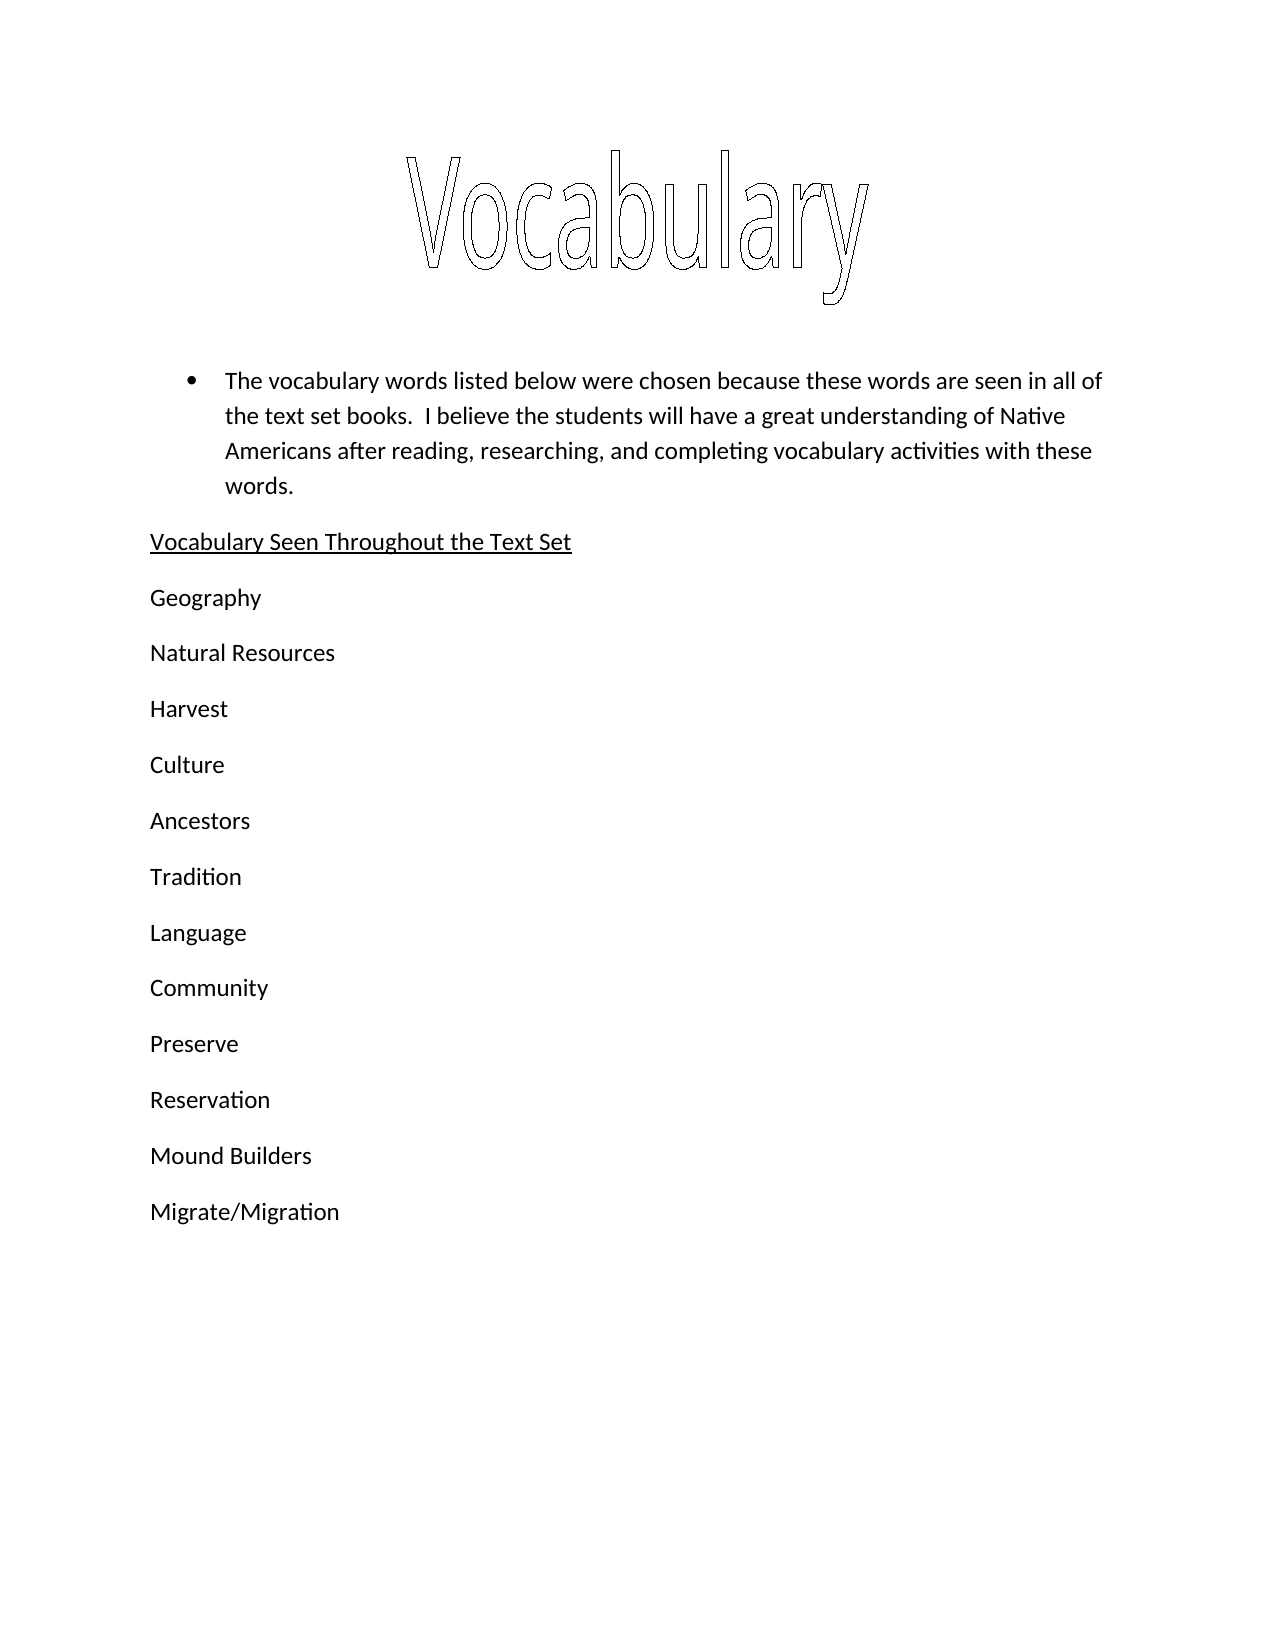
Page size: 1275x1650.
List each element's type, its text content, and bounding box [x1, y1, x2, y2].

text Vocabulary Seen Throughout the Text Set [150, 526, 1125, 556]
text Language [150, 917, 1125, 947]
text Natural Resources [150, 638, 1125, 668]
list The vocabulary words listed below were chosen because these words are seen in all of the text set books. I believe the students will have a great understanding of Native Americans after reading, researching, and completing vocabulary activities with these words. [187, 365, 1125, 501]
text Mound Builders [150, 1140, 1125, 1171]
text Community [150, 973, 1125, 1003]
text Migrate/Migration [150, 1196, 1125, 1226]
text Reservation [150, 1084, 1125, 1115]
text Ancestors [150, 805, 1125, 836]
text Geography [150, 582, 1125, 612]
text Preserve [150, 1028, 1125, 1059]
text Harvest [150, 693, 1125, 724]
text Tradition [150, 861, 1125, 891]
text Culture [150, 749, 1125, 780]
